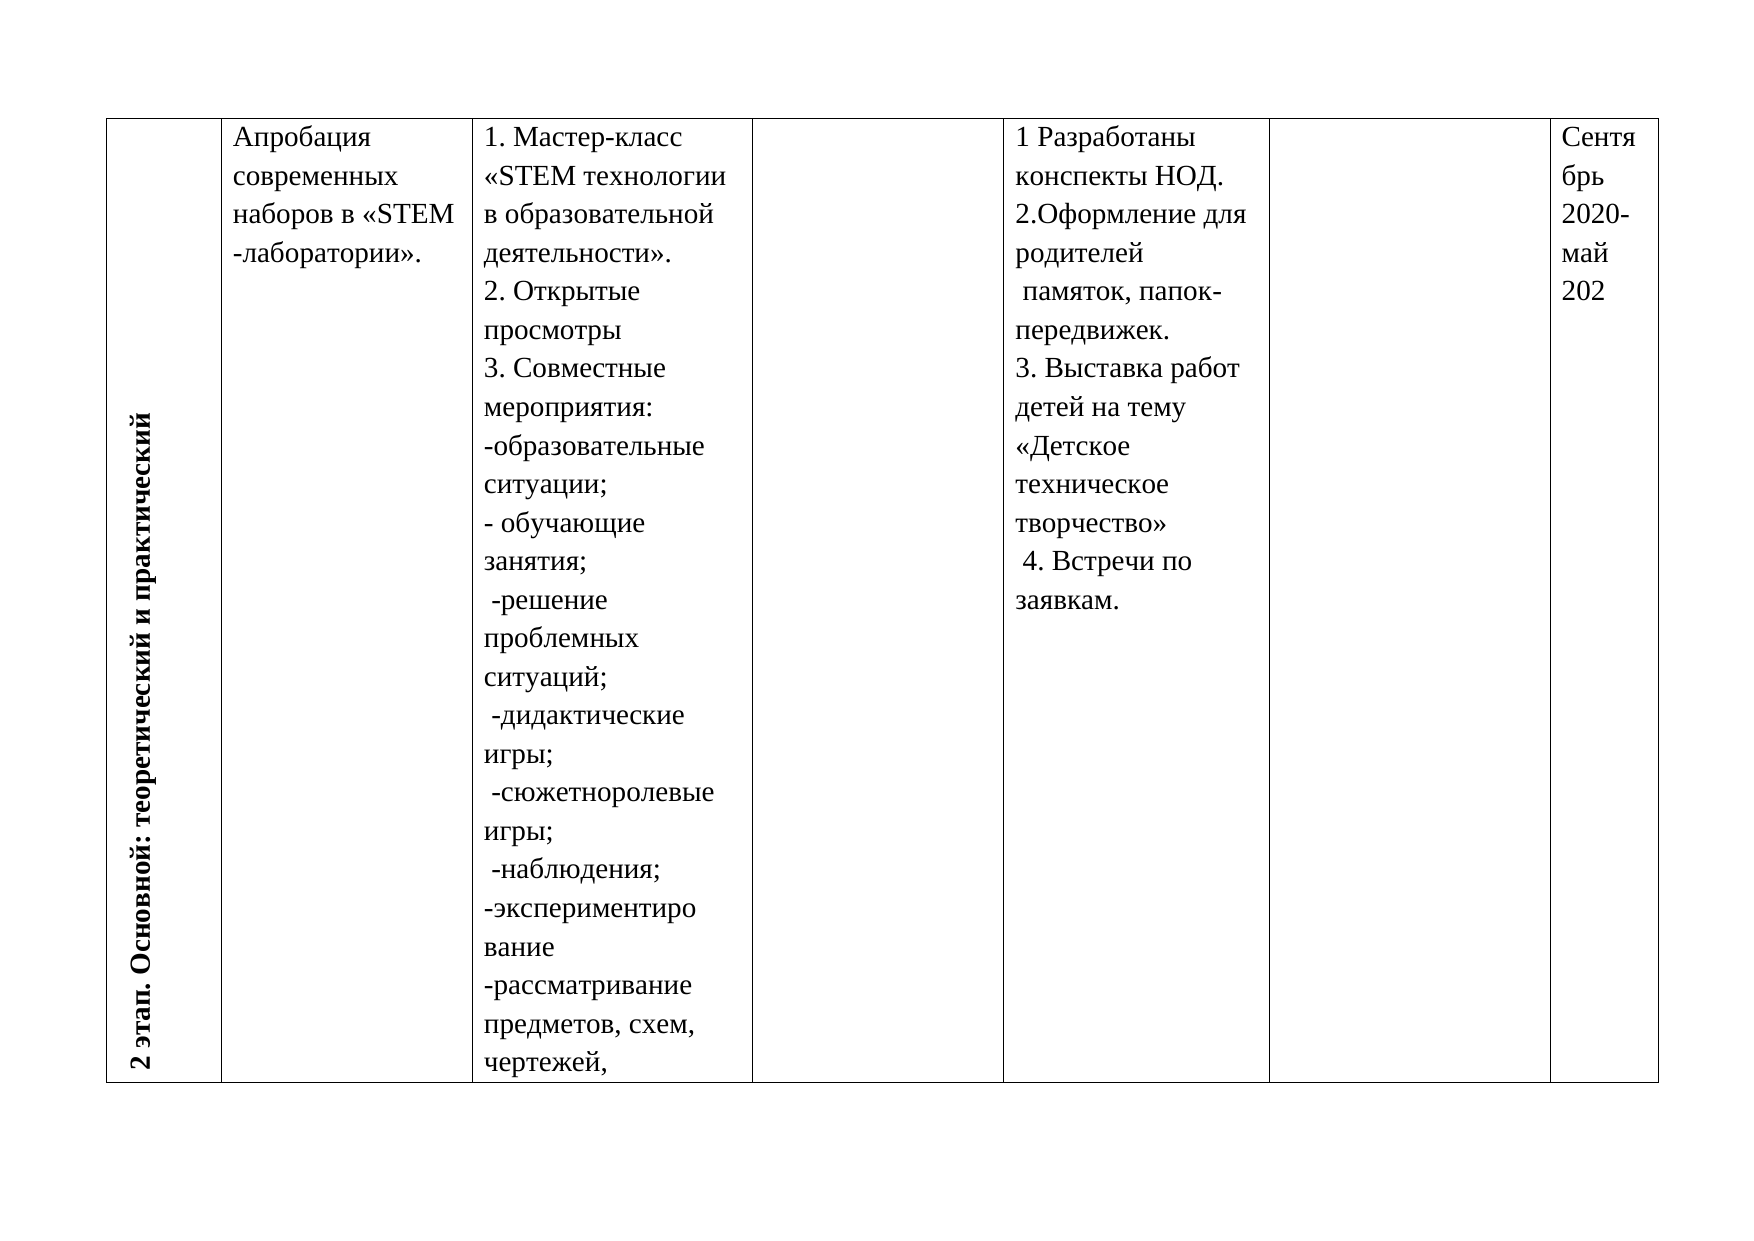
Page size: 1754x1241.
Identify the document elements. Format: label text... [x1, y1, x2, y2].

table_cell 2 этап. Основной: теоретический и практический [107, 119, 221, 1082]
table_cell 1. Мастер-класс «STEM технологии в образовательной деятельности». 2. Открытые просмотры 3. Совместные мероприятия: -образовательные ситуации; - обучающие занятия; -решение проблемных ситуаций; -дидактические игры; -сюжетноролевые игры; -наблюдения; -экспериментиро вание -рассматривание предметов, схем, чертежей, [473, 119, 752, 1082]
table_cell Сентябрь 2020- май 202 [1551, 119, 1658, 1082]
table_cell Апробация современных наборов в «STEM -лаборатории». [222, 119, 472, 1082]
table_cell [1270, 119, 1550, 1082]
table_cell 1 Разработаны конспекты НОД. 2.Оформление для родителей памяток, папокпередвижек. 3. Выставка работ детей на тему «Детское техническое творчество» 4. Встречи по заявкам. [1004, 119, 1269, 1082]
table_cell [753, 119, 1003, 1082]
